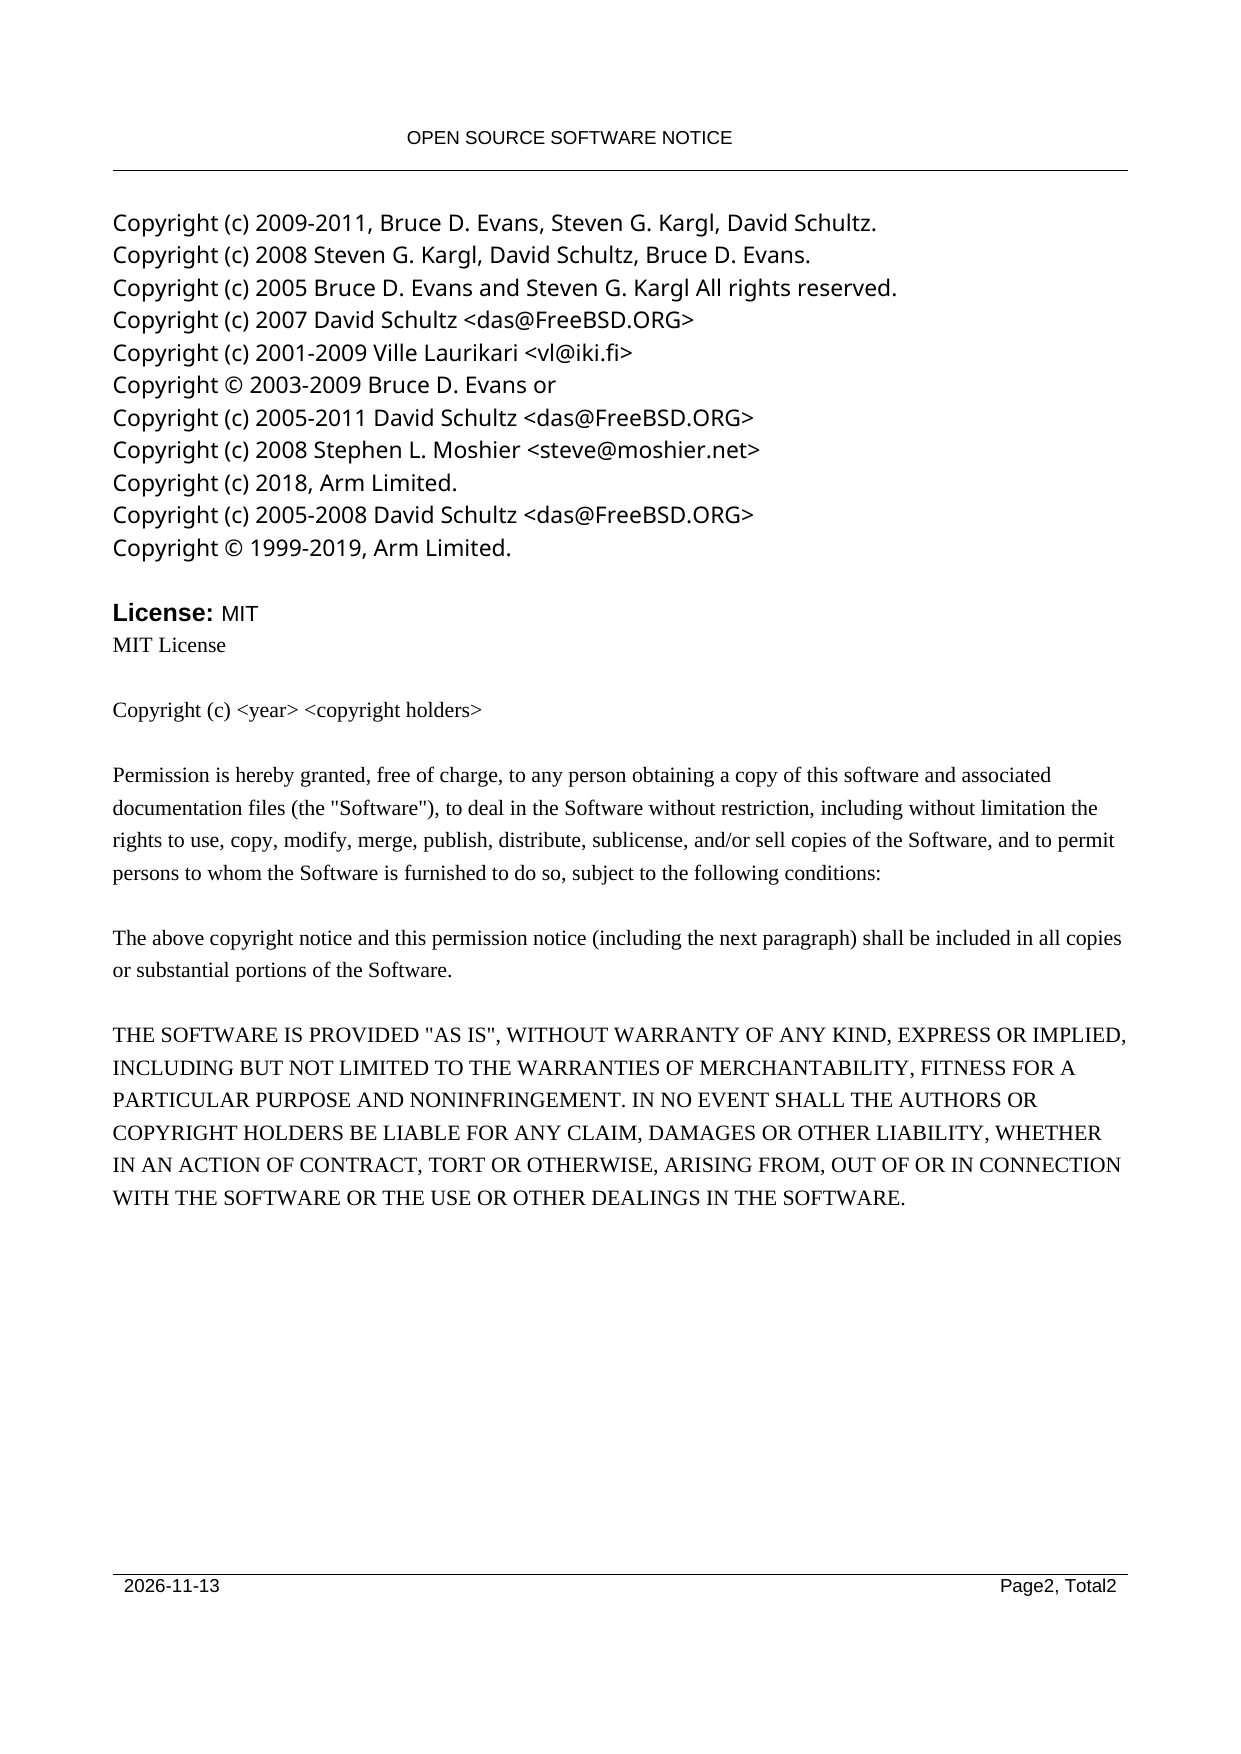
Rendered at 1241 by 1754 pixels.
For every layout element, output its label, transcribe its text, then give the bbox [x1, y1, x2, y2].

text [112, 206, 1128, 596]
text MIT License Copyright (c) <year> <copyright holders> Permission is hereby granted, free of charge, to any person obtaining a copy of this software and associated documentation files (the "Software"), to deal in the Software without restriction, including without limitation the rights to use, copy, modify, merge, publish, distribute, sublicense, and/or sell copies of the Software, and to permit persons to whom the Software is furnished to do so, subject to the following conditions: The above copyright notice and this permission notice (including the next paragraph) shall be included in all copies or substantial portions of the Software. THE SOFTWARE IS PROVIDED "AS IS", WITHOUT WARRANTY OF ANY KIND, EXPRESS OR IMPLIED, INCLUDING BUT NOT LIMITED TO THE WARRANTIES OF MERCHANTABILITY, FITNESS FOR A PARTICULAR PURPOSE AND NONINFRINGEMENT. IN NO EVENT SHALL THE AUTHORS OR COPYRIGHT HOLDERS BE LIABLE FOR ANY CLAIM, DAMAGES OR OTHER LIABILITY, WHETHER IN AN ACTION OF CONTRACT, TORT OR OTHERWISE, ARISING FROM, OUT OF OR IN CONNECTION WITH THE SOFTWARE OR THE USE OR OTHER DEALINGS IN THE SOFTWARE. [112, 629, 1128, 1214]
text License: MIT [112, 596, 1128, 629]
